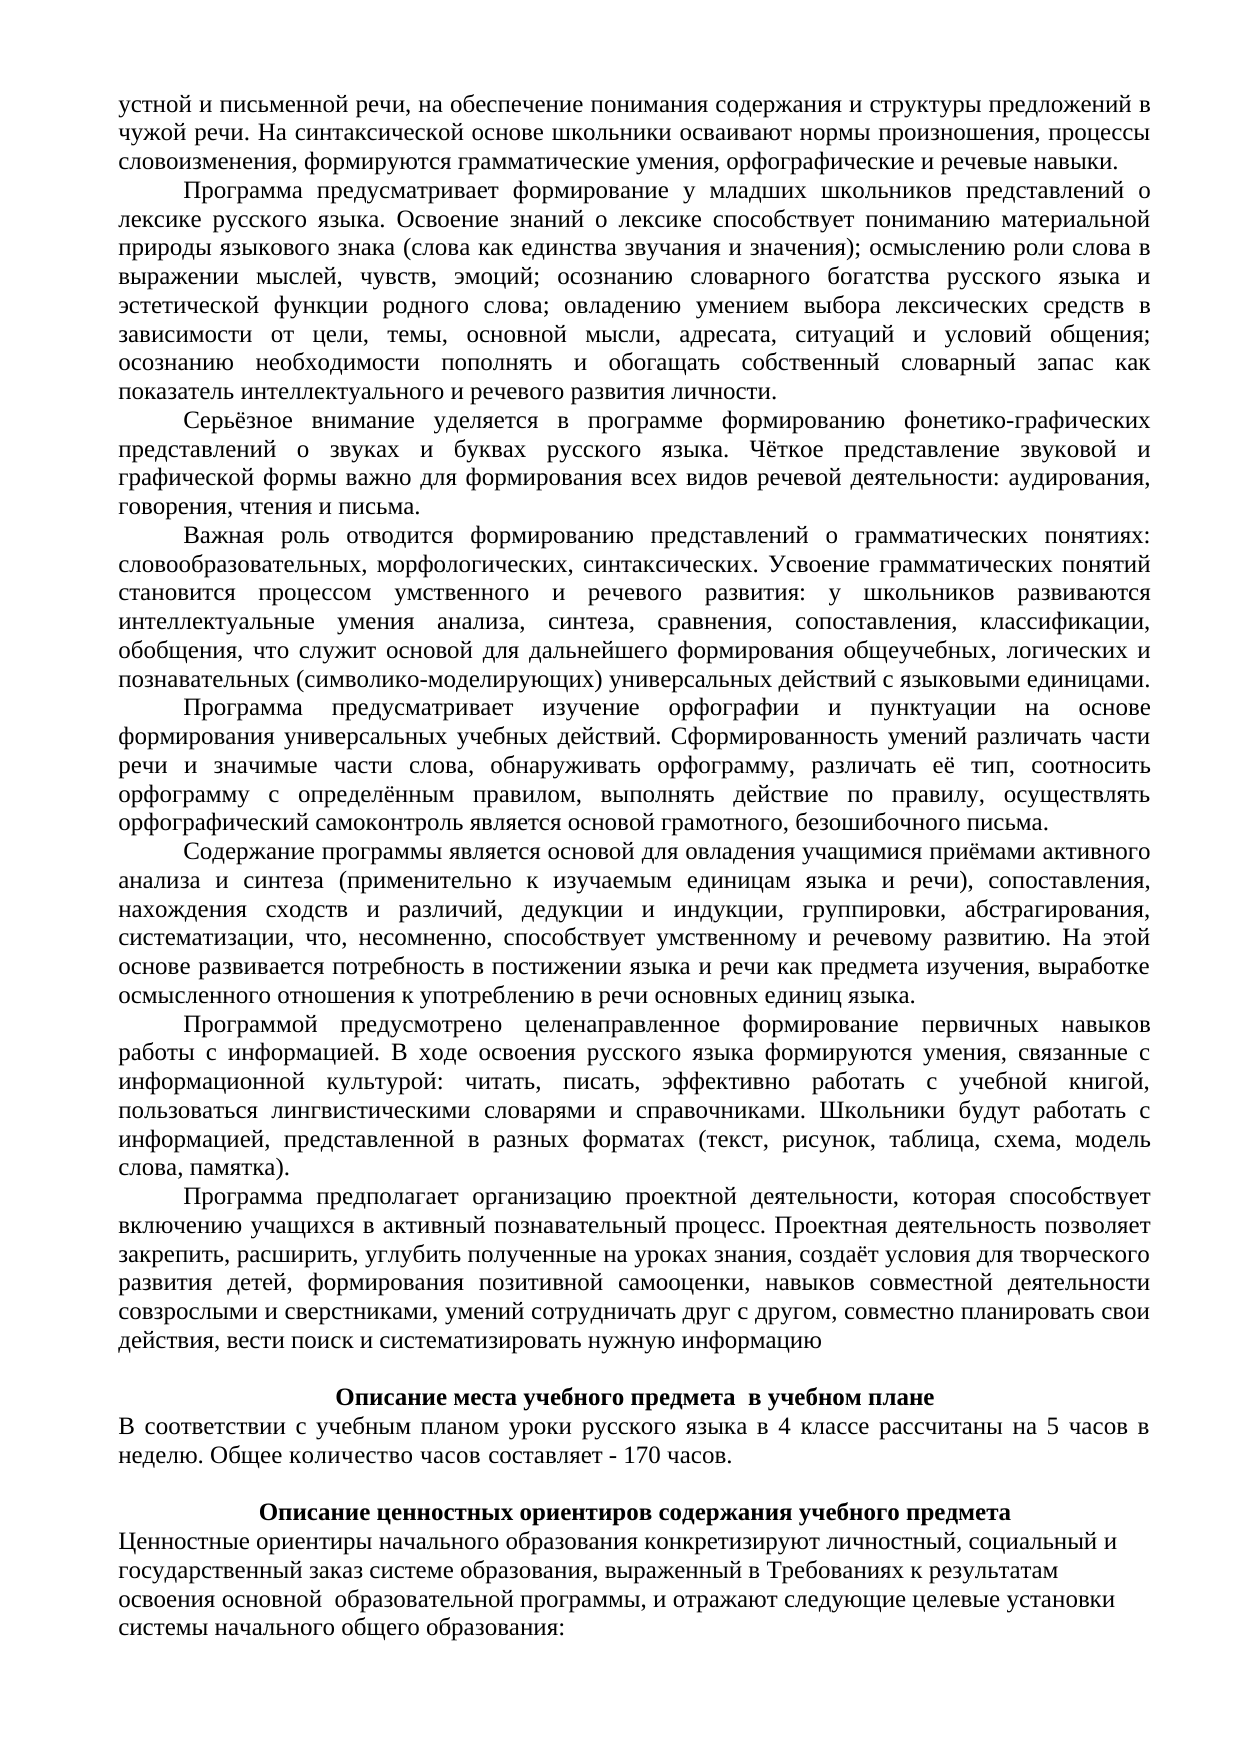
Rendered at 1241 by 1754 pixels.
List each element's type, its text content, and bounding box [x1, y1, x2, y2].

text Программа предусматривает изучение орфографии и пунктуации на основе формирования универсальных учебных действий. Сформированность умений различать части речи и значимые части слова, обнаруживать орфограмму, различать её тип, соотносить орфограмму с определённым правилом, выполнять действие по правилу, осуществлять орфографический самоконтроль является основой грамотного, безошибочного письма. [118, 692, 1152, 836]
text В соответствии с учебным планом уроки русского языка в 4 классе рассчитаны на 5 часов в неделю. Общее количество часов составляет - 170 часов. [118, 1411, 1152, 1469]
text Программой предусмотрено целенаправленное формирование первичных навыков работы с информацией. В ходе освоения русского языка формируются умения, связанные с информационной культурой: читать, писать, эффективно работать с учебной книгой, пользоваться лингвистическими словарями и справочниками. Школьники будут работать с информацией, представленной в разных форматах (текст, рисунок, таблица, схема, модель слова, памятка). [118, 1009, 1152, 1181]
text Описание ценностных ориентиров содержания учебного предмета [118, 1497, 1152, 1526]
text Ценностные ориентиры начального образования конкретизируют личностный, социальный и государственный заказ системе образования, выраженный в Требованиях к результатам освоения основной образовательной программы, и отражают следующие целевые установки системы начального общего образования: [118, 1526, 1152, 1641]
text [118, 89, 1152, 175]
text Серьёзное внимание уделяется в программе формированию фонетико-графических представлений о звуках и буквах русского языка. Чёткое представление звуковой и графической формы важно для формирования всех видов речевой деятельности: аудирования, говорения, чтения и письма. [118, 405, 1152, 520]
text Описание места учебного предмета в учебном плане [118, 1382, 1152, 1411]
text Содержание программы является основой для овладения учащимися приёмами активного анализа и синтеза (применительно к изучаемым единицам языка и речи), сопоставления, нахождения сходств и различий, дедукции и индукции, группировки, абстрагирования, систематизации, что, несомненно, способствует умственному и речевому развитию. На этой основе развивается потребность в постижении языка и речи как предмета изучения, выработке осмысленного отношения к употреблению в речи основных единиц языка. [118, 836, 1152, 1009]
text Программа предполагает организацию проектной деятельности, которая способствует включению учащихся в активный познавательный процесс. Проектная деятельность позволяет закрепить, расширить, углубить полученные на уроках знания, создаёт условия для творческого развития детей, формирования позитивной самооценки, навыков совместной деятельности совзрослыми и сверстниками, умений сотрудничать друг с другом, совместно планировать свои действия, вести поиск и систематизировать нужную информацию [118, 1181, 1152, 1354]
text Программа предусматривает формирование у младших школьников представлений о лексике русского языка. Освоение знаний о лексике способствует пониманию материальной природы языкового знака (слова как единства звучания и значения); осмыслению роли слова в выражении мыслей, чувств, эмоций; осознанию словарного богатства русского языка и эстетической функции родного слова; овладению умением выбора лексических средств в зависимости от цели, темы, основной мысли, адресата, ситуаций и условий общения; осознанию необходимости пополнять и обогащать собственный словарный запас как показатель интеллектуального и речевого развития личности. [118, 175, 1152, 405]
text Важная роль отводится формированию представлений о грамматических понятиях: словообразовательных, морфологических, синтаксических. Усвоение грамматических понятий становится процессом умственного и речевого развития: у школьников развиваются интеллектуальные умения анализа, синтеза, сравнения, сопоставления, классификации, обобщения, что служит основой для дальнейшего формирования общеучебных, логических и познавательных (символико-моделирующих) универсальных действий с языковыми единицами. [118, 520, 1152, 692]
